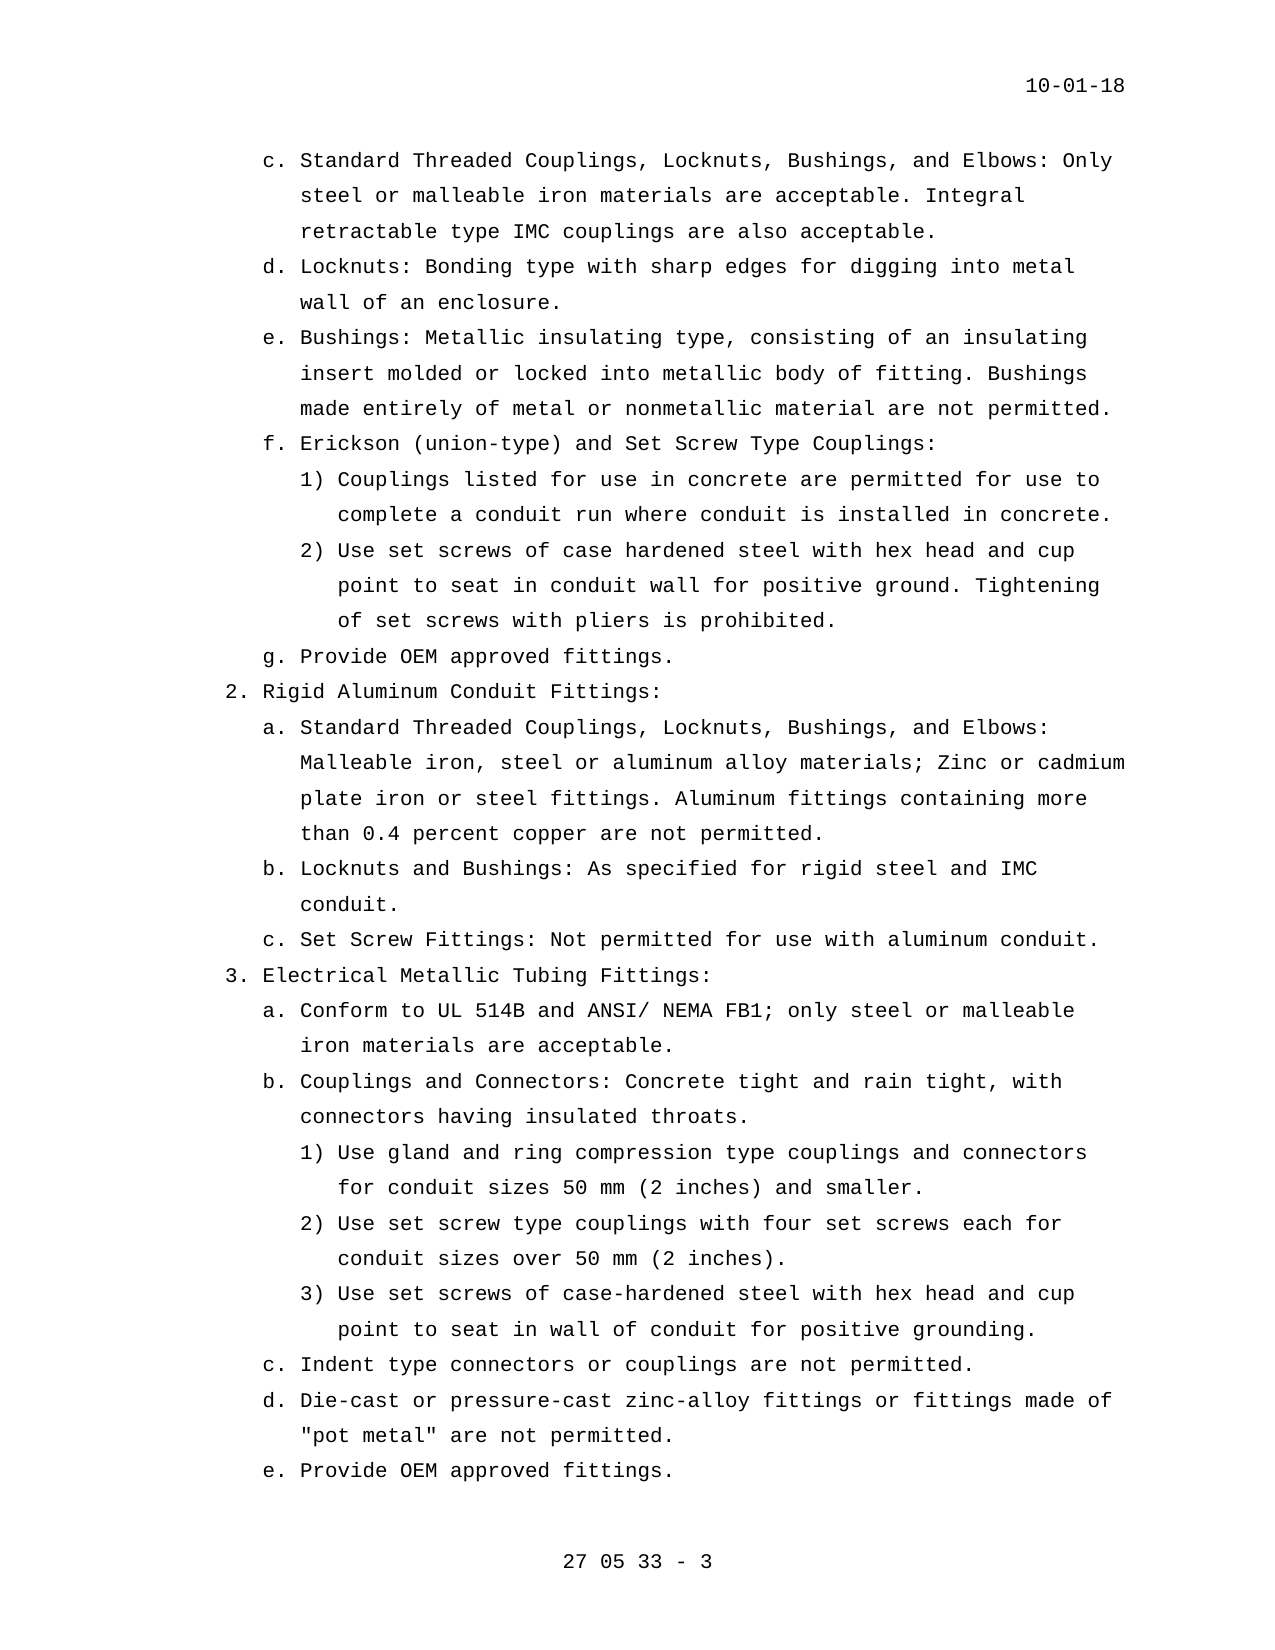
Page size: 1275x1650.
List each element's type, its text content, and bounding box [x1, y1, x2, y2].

text Bushings: Metallic insulating type, consisting of an insulating insert molded or locked into metallic body of fitting. Bushings made entirely of metal or nonmetallic material are not permitted. [262, 327, 1125, 422]
text Use set screws of case hardened steel with hex head and cup point to seat in conduit wall for positive ground. Tightening of set screws with pliers is prohibited. [300, 539, 1125, 634]
text Standard Threaded Couplings, Locknuts, Bushings, and Elbows: Only steel or malleable iron materials are acceptable. Integral retractable type IMC couplings are also acceptable. [262, 150, 1125, 244]
text Die-cast or pressure-cast zinc-alloy fittings or fittings made of "pot metal" are not permitted. [262, 1389, 1125, 1449]
text Couplings listed for use in concrete are permitted for use to complete a conduit run where conduit is installed in concrete. [300, 469, 1125, 528]
text Provide OEM approved fittings. [262, 646, 1125, 669]
text Standard Threaded Couplings, Locknuts, Bushings, and Elbows: Malleable iron, steel or aluminum alloy materials; Zinc or cadmium plate iron or steel fittings. Aluminum fittings containing more than 0.4 percent copper are not permitted. [262, 717, 1125, 847]
text Couplings and Connectors: Concrete tight and rain tight, with connectors having insulated throats. [262, 1071, 1125, 1130]
text Conform to UL 514B and ANSI/ NEMA FB1; only steel or malleable iron materials are acceptable. [262, 1000, 1125, 1059]
text Locknuts and Bushings: As specified for rigid steel and IMC conduit. [262, 858, 1125, 917]
text Electrical Metallic Tubing Fittings: [225, 964, 1125, 988]
text Rigid Aluminum Conduit Fittings: [225, 681, 1125, 705]
text Use set screws of case-hardened steel with hex head and cup point to seat in wall of conduit for positive grounding. [300, 1283, 1125, 1342]
text Indent type connectors or couplings are not permitted. [262, 1354, 1125, 1378]
text Erickson (union-type) and Set Screw Type Couplings: [262, 433, 1125, 457]
text Use set screw type couplings with four set screws each for conduit sizes over 50 mm (2 inches). [300, 1212, 1125, 1272]
text Provide OEM approved fittings. [262, 1460, 1125, 1484]
text Use gland and ring compression type couplings and connectors for conduit sizes 50 mm (2 inches) and smaller. [300, 1142, 1125, 1201]
text Locknuts: Bonding type with sharp edges for digging into metal wall of an enclosure. [262, 256, 1125, 315]
text Set Screw Fittings: Not permitted for use with aluminum conduit. [262, 929, 1125, 953]
